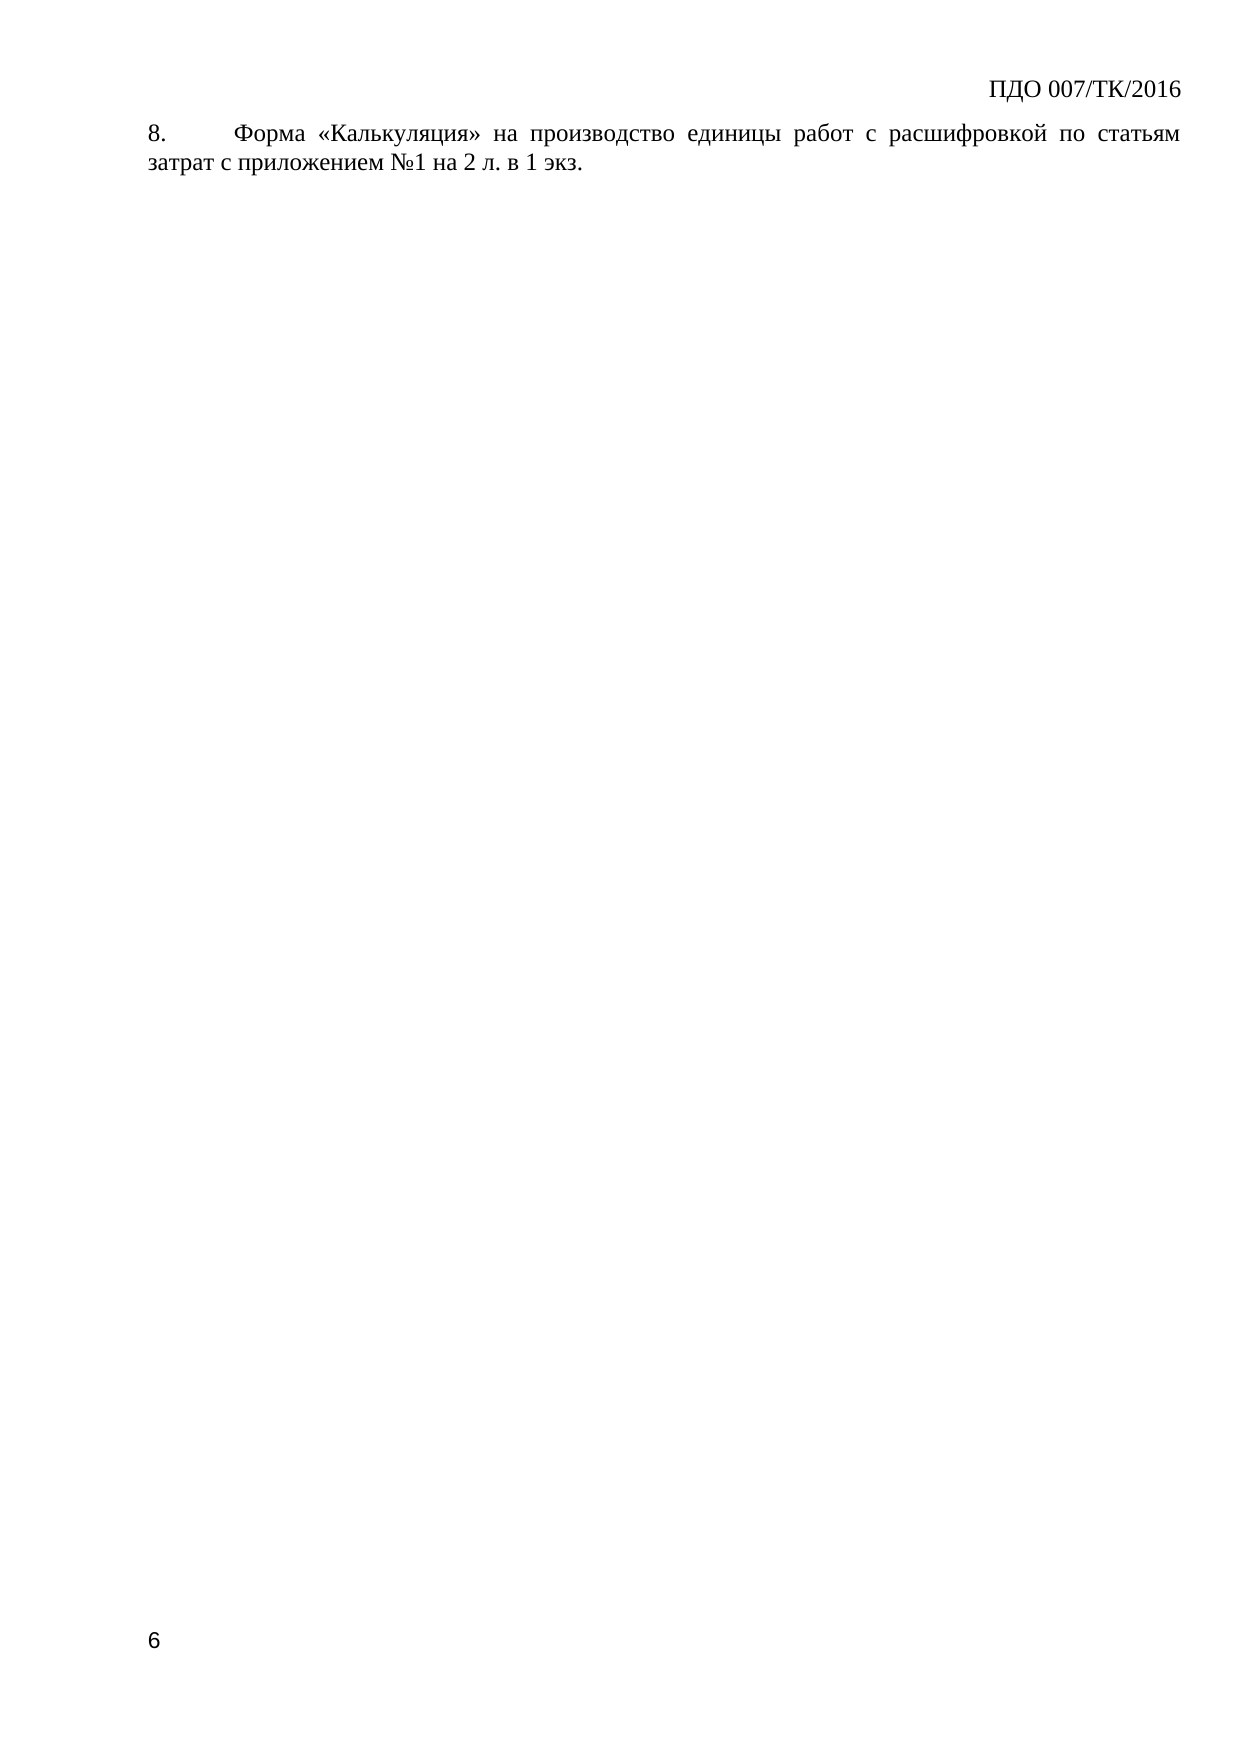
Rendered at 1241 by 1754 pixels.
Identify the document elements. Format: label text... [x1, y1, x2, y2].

list Форма «Калькуляция» на производство единицы работ с расшифровкой по статьям затрат с приложением №1 на 2 л. в 1 экз. [148, 118, 1181, 176]
